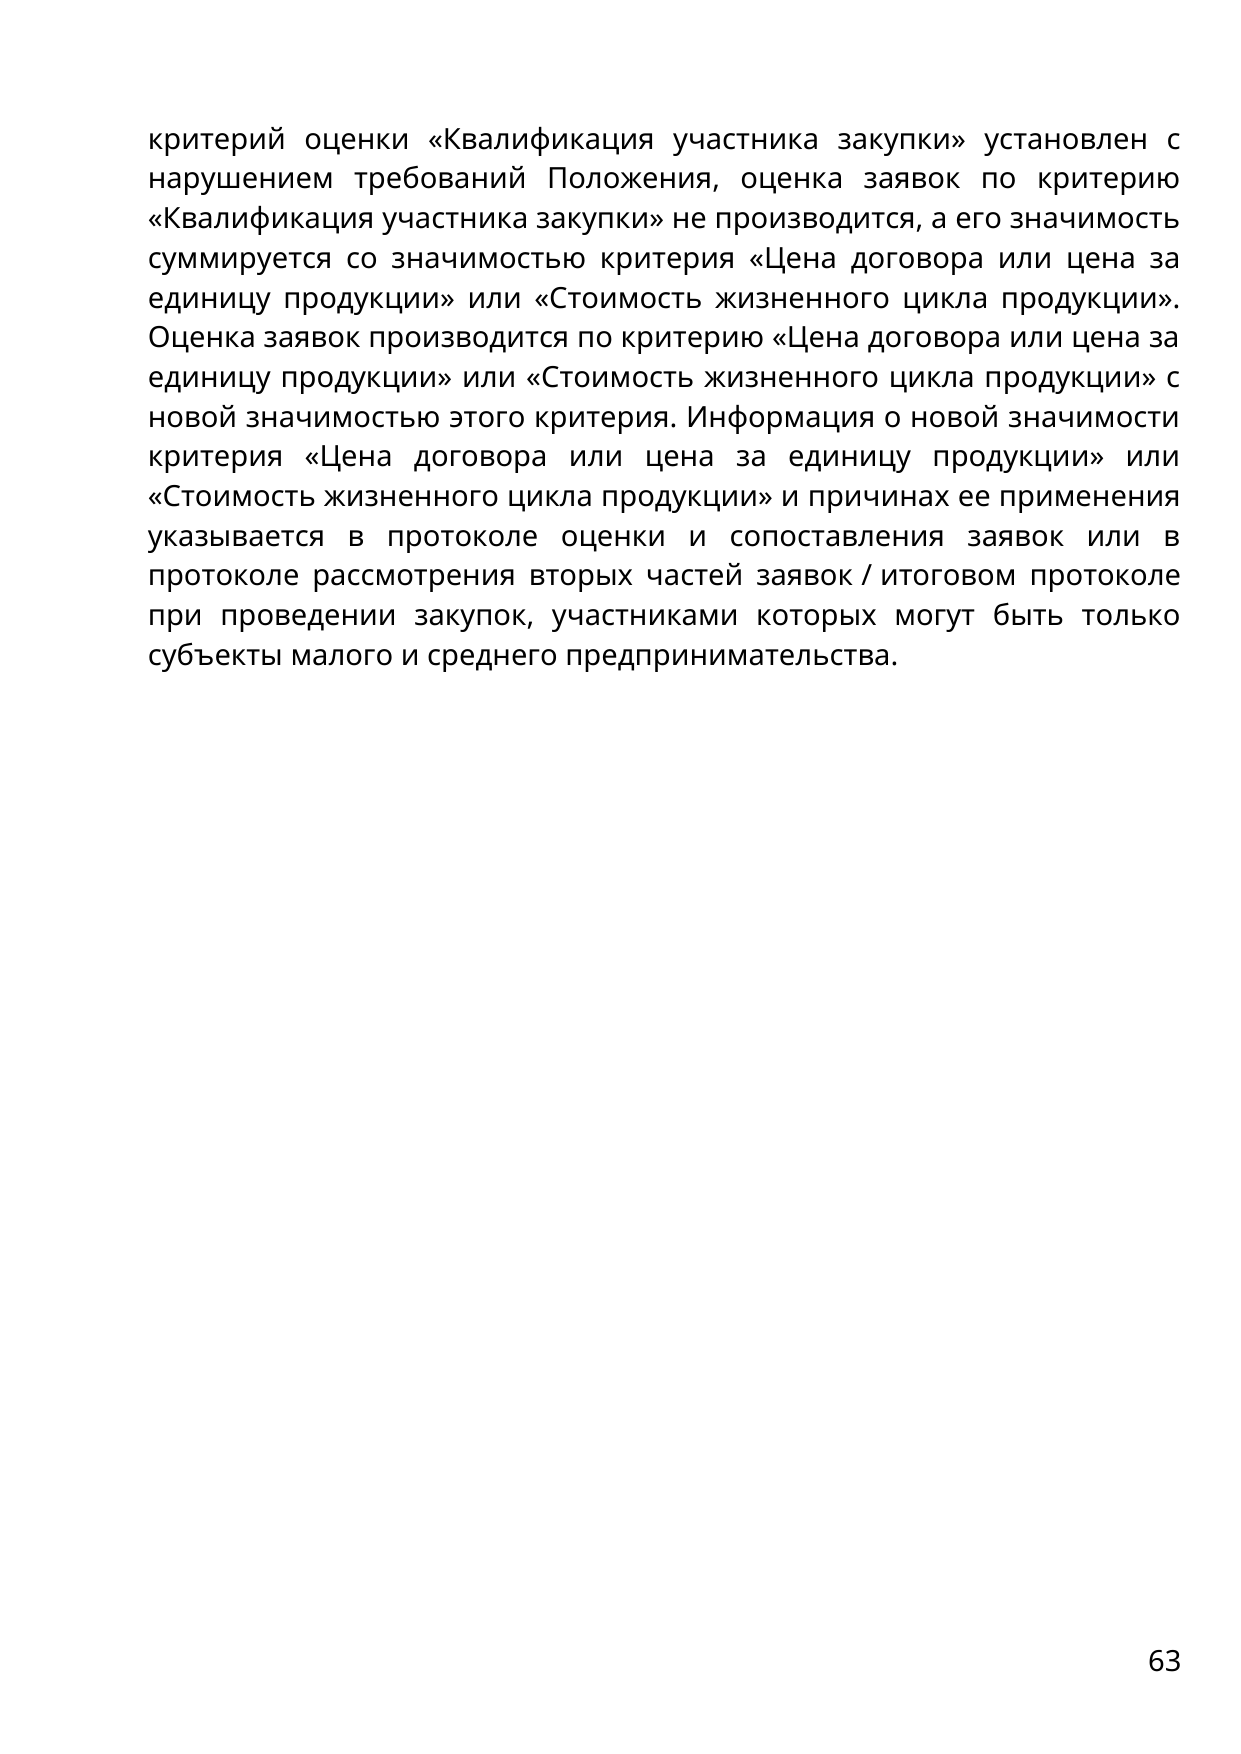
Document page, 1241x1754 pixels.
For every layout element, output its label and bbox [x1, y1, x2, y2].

list [148, 118, 1181, 674]
